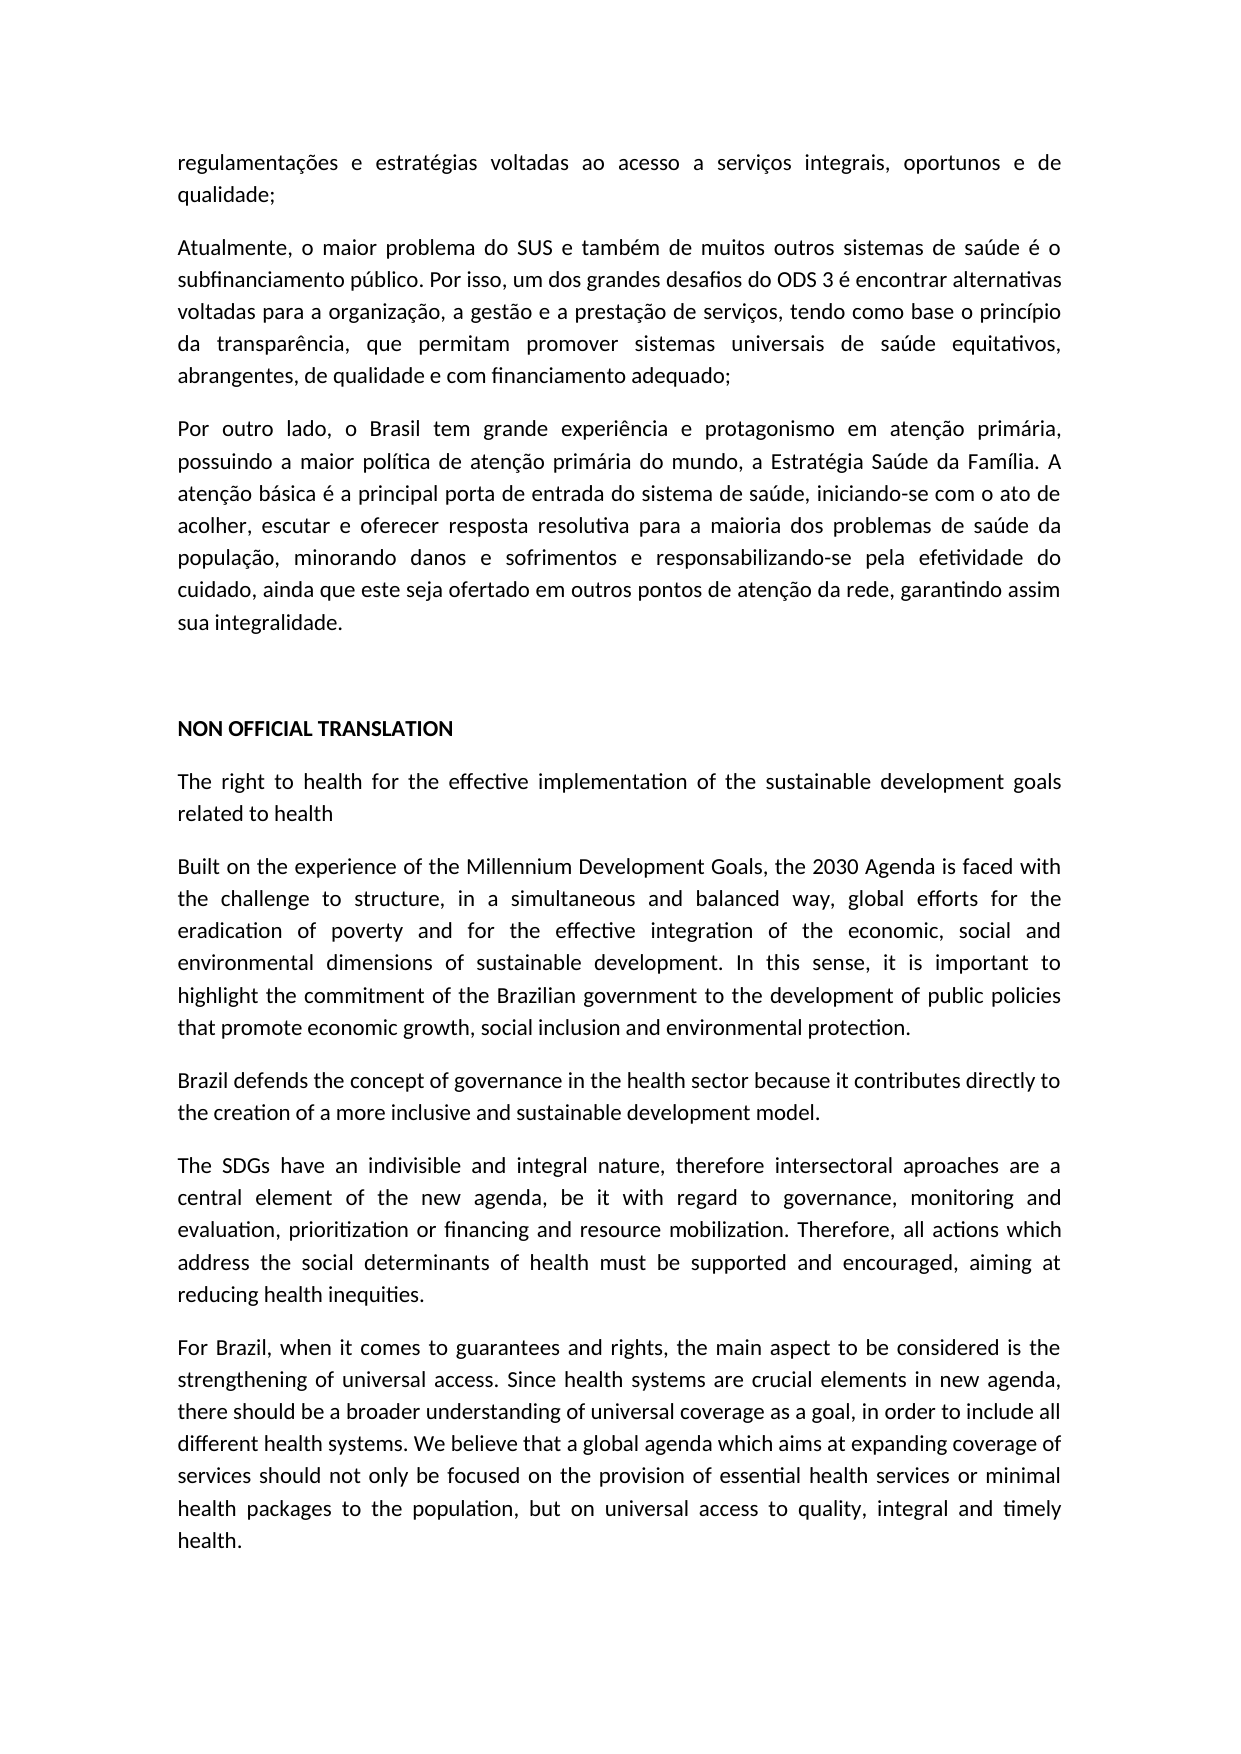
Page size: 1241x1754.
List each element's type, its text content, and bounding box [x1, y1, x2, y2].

text Built on the experience of the Millennium Development Goals, the 2030 Agenda is faced with the challenge to structure, in a simultaneous and balanced way, global efforts for the eradication of poverty and for the effective integration of the economic, social and environmental dimensions of sustainable development. In this sense, it is important to highlight the commitment of the Brazilian government to the development of public policies that promote economic growth, social inclusion and environmental protection. [177, 852, 1063, 1041]
text NON OFFICIAL TRANSLATION [177, 714, 1063, 742]
text For Brazil, when it comes to guarantees and rights, the main aspect to be considered is the strengthening of universal access. Since health systems are crucial elements in new agenda, there should be a broader understanding of universal coverage as a goal, in order to include all different health systems. We believe that a global agenda which aims at expanding coverage of services should not only be focused on the provision of essential health services or minimal health packages to the population, but on universal access to quality, integral and timely health. [177, 1333, 1063, 1554]
text Por outro lado, o Brasil tem grande experiência e protagonismo em atenção primária, possuindo a maior política de atenção primária do mundo, a Estratégia Saúde da Família. A atenção básica é a principal porta de entrada do sistema de saúde, iniciando-se com o ato de acolher, escutar e oferecer resposta resolutiva para a maioria dos problemas de saúde da população, minorando danos e sofrimentos e responsabilizando-se pela efetividade do cuidado, ainda que este seja ofertado em outros pontos de atenção da rede, garantindo assim sua integralidade. [177, 414, 1063, 636]
text Atualmente, o maior problema do SUS e também de muitos outros sistemas de saúde é o subfinanciamento público. Por isso, um dos grandes desafios do ODS 3 é encontrar alternativas voltadas para a organização, a gestão e a prestação de serviços, tendo como base o princípio da transparência, que permitam promover sistemas universais de saúde equitativos, abrangentes, de qualidade e com financiamento adequado; [177, 233, 1063, 389]
text The SDGs have an indivisible and integral nature, therefore intersectoral aproaches are a central element of the new agenda, be it with regard to governance, monitoring and evaluation, prioritization or financing and resource mobilization. Therefore, all actions which address the social determinants of health must be supported and encouraged, aiming at reducing health inequities. [177, 1151, 1063, 1308]
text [177, 148, 1063, 208]
text Brazil defends the concept of governance in the health sector because it contributes directly to the creation of a more inclusive and sustainable development model. [177, 1066, 1063, 1126]
text The right to health for the effective implementation of the sustainable development goals related to health [177, 767, 1063, 827]
